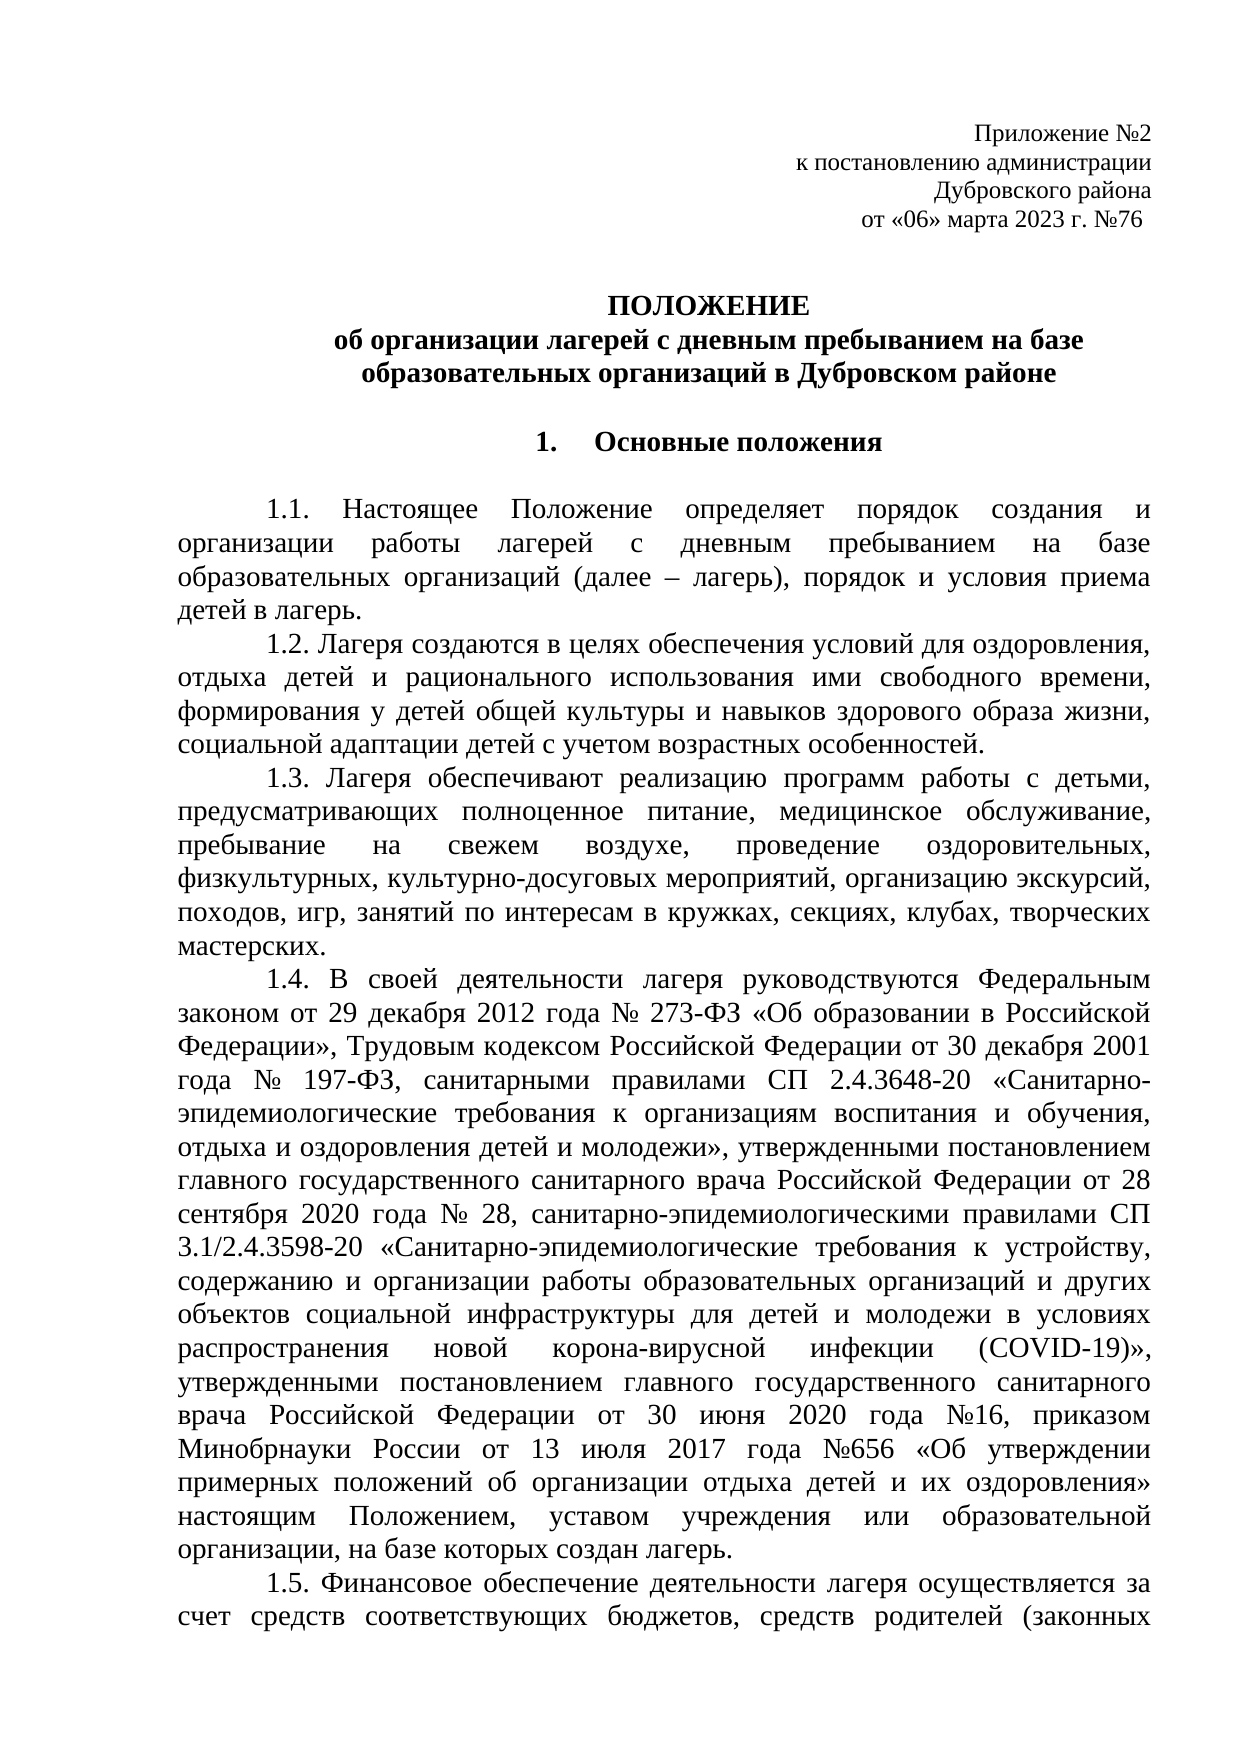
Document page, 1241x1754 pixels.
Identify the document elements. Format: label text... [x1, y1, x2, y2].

text 1.1. Настоящее Положение определяет порядок создания и организации работы лагерей с дневным пребыванием на базе образовательных организаций (далее – лагерь), порядок и условия приема детей в лагерь. [177, 492, 1152, 626]
text к постановлению администрации [177, 147, 1152, 176]
text от «06» марта 2023 г. №76 [177, 204, 1152, 233]
text 1.4. В своей деятельности лагеря руководствуются Федеральным законом от 29 декабря 2012 года № 273-ФЗ «Об образовании в Российской Федерации», Трудовым кодексом Российской Федерации от 30 декабря 2001 года № 197-ФЗ, санитарными правилами СП 2.4.3648-20 «Санитарно-эпидемиологические требования к организациям воспитания и обучения, отдыха и оздоровления детей и молодежи», утвержденными постановлением главного государственного санитарного врача Российской Федерации от 28 сентября 2020 года № 28, санитарно-эпидемиологическими правилами СП 3.1/2.4.3598-20 «Санитарно-эпидемиологические требования к устройству, содержанию и организации работы образовательных организаций и других объектов социальной инфраструктуры для детей и молодежи в условиях распространения новой корона-вирусной инфекции (COVID-19)», утвержденными постановлением главного государственного санитарного врача Российской Федерации от 30 июня 2020 года №16, приказом Минобрнауки России от 13 июля 2017 года №656 «Об утверждении примерных положений об организации отдыха детей и их оздоровления» настоящим Положением, уставом учреждения или образовательной организации, на базе которых создан лагерь. [177, 961, 1152, 1565]
text образовательных организаций в Дубровском районе [177, 355, 1152, 389]
text 1.3. Лагеря обеспечивают реализацию программ работы с детьми, предусматривающих полноценное питание, медицинское обслуживание, пребывание на свежем воздухе, проведение оздоровительных, физкультурных, культурно-досуговых мероприятий, организацию экскурсий, походов, игр, занятий по интересам в кружках, секциях, клубах, творческих мастерских. [177, 760, 1152, 961]
list Основные положения [177, 424, 1152, 458]
text Дубровского района [177, 176, 1152, 204]
text Приложение №2 [177, 118, 1152, 147]
text 1.2. Лагеря создаются в целях обеспечения условий для оздоровления, отдыха детей и рационального использования ими свободного времени, формирования у детей общей культуры и навыков здорового образа жизни, социальной адаптации детей с учетом возрастных особенностей. [177, 626, 1152, 760]
text ПОЛОЖЕНИЕ [177, 288, 1152, 322]
text об организации лагерей с дневным пребыванием на базе [177, 322, 1152, 355]
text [177, 1565, 1152, 1632]
